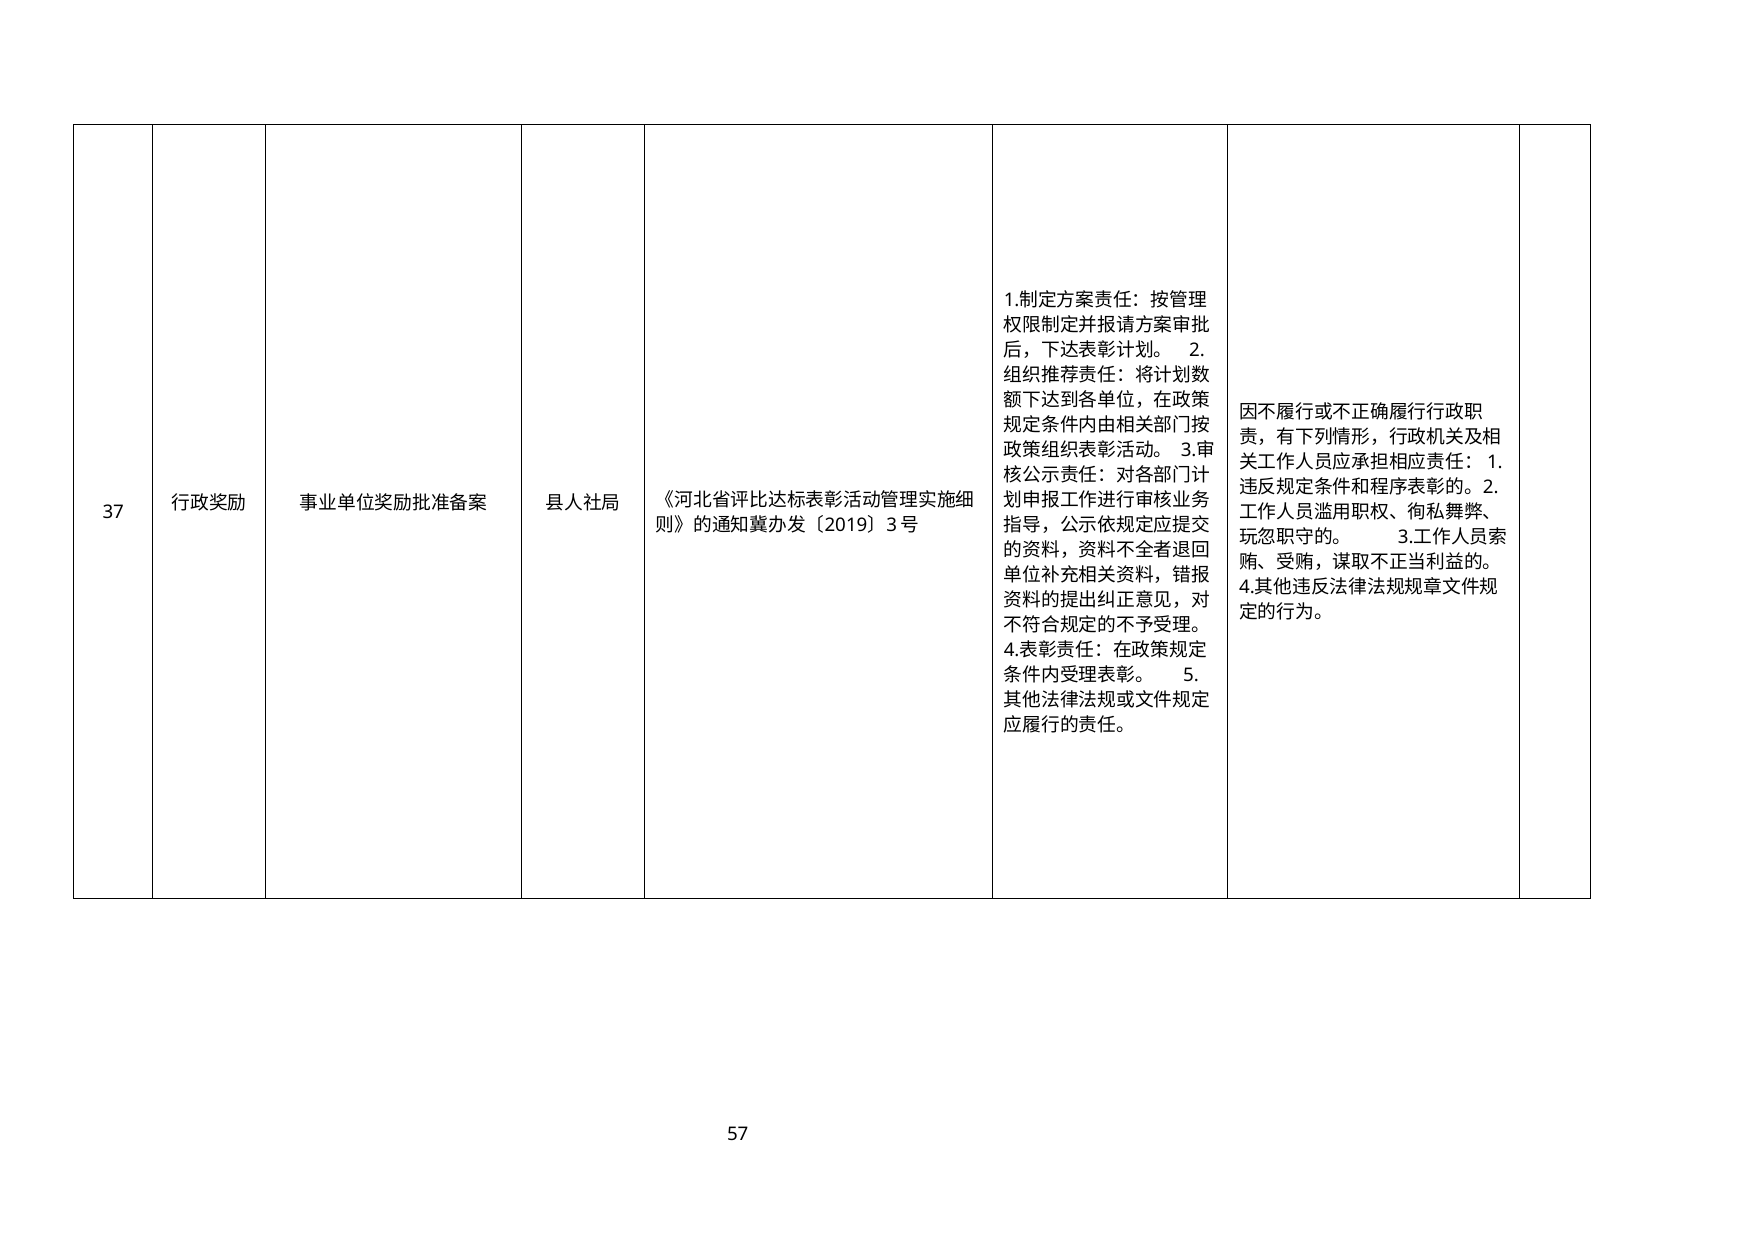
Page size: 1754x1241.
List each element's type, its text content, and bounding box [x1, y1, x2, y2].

table_cell [1520, 125, 1590, 898]
table_cell 《河北省评比达标表彰活动管理实施细则》的通知冀办发〔2019〕3号 [645, 125, 992, 898]
table_cell 行政奖励 [153, 125, 265, 898]
table_cell 37 [74, 125, 152, 898]
table_cell 县人社局 [522, 125, 644, 898]
table_cell 因不履行或不正确履行行政职责，有下列情形，行政机关及相关工作人员应承担相应责任： 1.违反规定条件和程序表彰的。2.工作人员滥用职权、徇私舞弊、玩忽职守的。 3.工作人员索贿、受贿，谋取不正当利益的。 4.其他违反法律法规规章文件规定的行为。 [1228, 125, 1519, 898]
table_cell 1.制定方案责任：按管理权限制定并报请方案审批后，下达表彰计划。 2.组织推荐责任：将计划数额下达到各单位，在政策规定条件内由相关部门按政策组织表彰活动。 3.审核公示责任：对各部门计划申报工作进行审核业务指导，公示依规定应提交的资料，资料不全者退回单位补充相关资料，错报资料的提出纠正意见，对不符合规定的不予受理。 4.表彰责任：在政策规定条件内受理表彰。 5.其他法律法规或文件规定应履行的责任。 [993, 125, 1227, 898]
table_cell 事业单位奖励批准备案 [266, 125, 521, 898]
